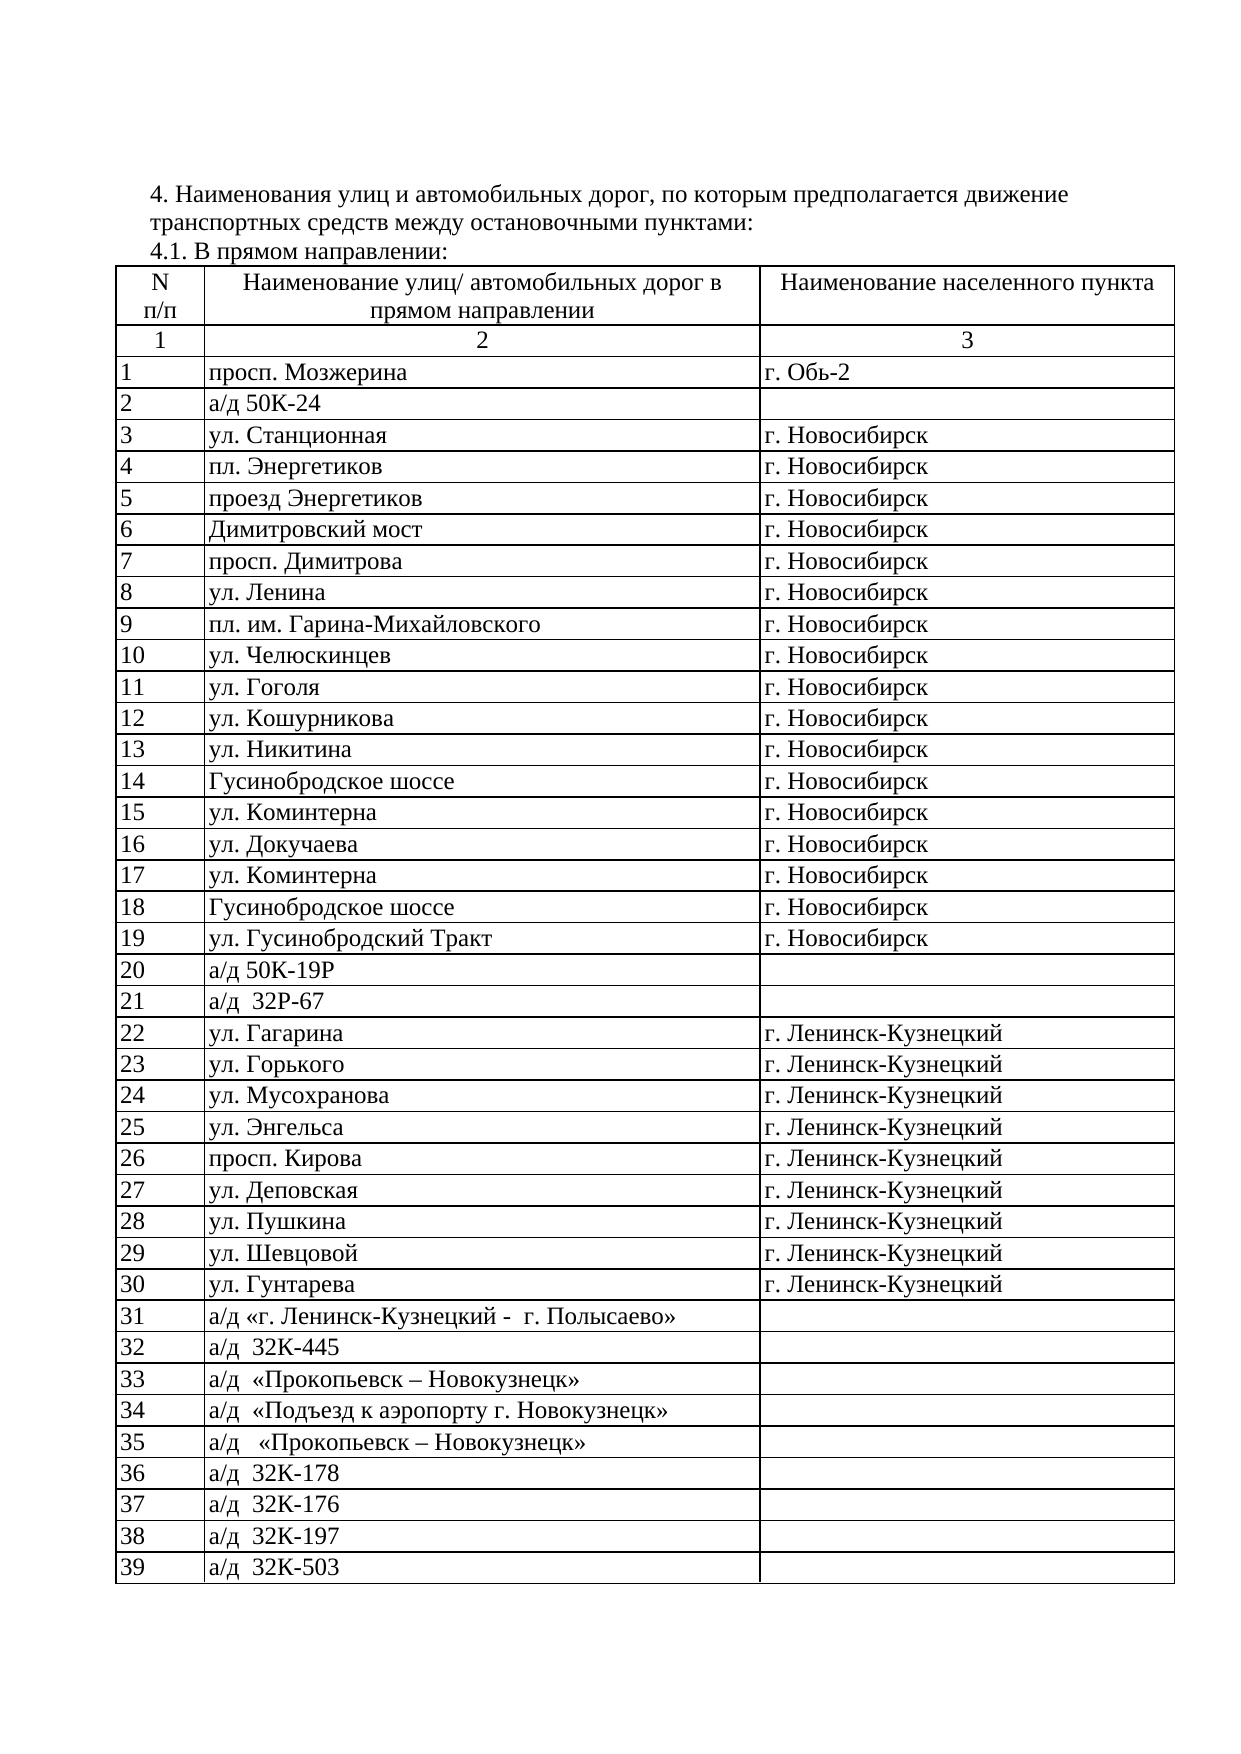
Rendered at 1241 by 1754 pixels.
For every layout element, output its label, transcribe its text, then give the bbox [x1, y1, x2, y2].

table_cell 34 [117, 1395, 204, 1425]
table_cell а/д 32К-503 [205, 1553, 759, 1582]
table_header Наименование населенного пункта [761, 267, 1174, 324]
table_cell 11 [117, 672, 204, 702]
table_cell г. Новосибирск [761, 577, 1174, 607]
table_cell 3 [761, 326, 1174, 356]
table_cell г. Ленинск-Кузнецкий [761, 1175, 1174, 1205]
table_cell 9 [117, 609, 204, 639]
table_cell 8 [117, 577, 204, 607]
table_cell а/д 32К-176 [205, 1490, 759, 1519]
table_cell г. Новосибирск [761, 703, 1174, 733]
table_cell 5 [117, 483, 204, 513]
table_cell проезд Энергетиков [205, 483, 759, 513]
table_cell 32 [117, 1332, 204, 1362]
table_cell ул. Никитина [205, 735, 759, 764]
table_cell а/д «г. Ленинск-Кузнецкий - г. Полысаево» [205, 1301, 759, 1331]
table_cell Димитровский мост [205, 515, 759, 544]
table_cell г. Ленинск-Кузнецкий [761, 1049, 1174, 1079]
table_cell г. Новосибирск [761, 766, 1174, 796]
table_cell [761, 1458, 1174, 1488]
table_cell ул. Гагарина [205, 1018, 759, 1048]
table_cell г. Новосибирск [761, 546, 1174, 576]
table_cell ул. Гоголя [205, 672, 759, 702]
table_cell Гусинобродское шоссе [205, 766, 759, 796]
table_cell 4 [117, 452, 204, 481]
table_cell 3 [117, 420, 204, 450]
table_cell 29 [117, 1238, 204, 1268]
table_cell г. Новосибирск [761, 798, 1174, 827]
table_cell [761, 1301, 1174, 1331]
table_cell ул. Коминтерна [205, 861, 759, 890]
table_cell ул. Ленина [205, 577, 759, 607]
table_cell 2 [117, 389, 204, 418]
table_cell 27 [117, 1175, 204, 1205]
table_cell а/д «Прокопьевск – Новокузнецк» [205, 1427, 759, 1457]
table_cell а/д «Прокопьевск – Новокузнецк» [205, 1364, 759, 1394]
table_cell 21 [117, 986, 204, 1016]
table_cell просп. Кирова [205, 1144, 759, 1173]
table_cell г. Новосибирск [761, 829, 1174, 859]
table_cell [761, 1521, 1174, 1551]
table_cell 38 [117, 1521, 204, 1551]
table_cell ул. Горького [205, 1049, 759, 1079]
text 4.1. В прямом направлении: [150, 236, 1090, 265]
table_cell ул. Энгельса [205, 1112, 759, 1142]
table_cell 16 [117, 829, 204, 859]
table_cell [761, 1490, 1174, 1519]
table_cell 1 [117, 326, 204, 356]
table_cell а/д 32К-445 [205, 1332, 759, 1362]
table_cell [761, 986, 1174, 1016]
table_cell г. Новосибирск [761, 735, 1174, 764]
table_cell 39 [117, 1553, 204, 1582]
table_cell 23 [117, 1049, 204, 1079]
table_cell г. Ленинск-Кузнецкий [761, 1238, 1174, 1268]
table_cell г. Ленинск-Кузнецкий [761, 1270, 1174, 1299]
table_cell ул. Деповская [205, 1175, 759, 1205]
table_header Наименование улиц/ автомобильных дорог в прямом направлении [205, 267, 759, 324]
table_cell г. Новосибирск [761, 861, 1174, 890]
table_cell 7 [117, 546, 204, 576]
table_cell [761, 1364, 1174, 1394]
table_cell просп. Димитрова [205, 546, 759, 576]
text 4. Наименования улиц и автомобильных дорог, по которым предполагается движение транспортных средств между остановочными пунктами: [150, 179, 1090, 236]
table_cell г. Ленинск-Кузнецкий [761, 1144, 1174, 1173]
table_cell 26 [117, 1144, 204, 1173]
table_cell г. Новосибирск [761, 923, 1174, 953]
table_cell г. Новосибирск [761, 609, 1174, 639]
table_cell [761, 1332, 1174, 1362]
table_cell 17 [117, 861, 204, 890]
table_cell 19 [117, 923, 204, 953]
table_cell [761, 1395, 1174, 1425]
table_cell ул. Докучаева [205, 829, 759, 859]
table_cell Гусинобродское шоссе [205, 892, 759, 922]
table_cell ул. Кошурникова [205, 703, 759, 733]
table_cell г. Новосибирск [761, 640, 1174, 670]
table_cell 6 [117, 515, 204, 544]
table_cell а/д «Подъезд к аэропорту г. Новокузнецк» [205, 1395, 759, 1425]
table_cell 13 [117, 735, 204, 764]
table_cell 36 [117, 1458, 204, 1488]
table_cell а/д 32К-197 [205, 1521, 759, 1551]
table_cell 2 [205, 326, 759, 356]
table_cell г. Обь-2 [761, 357, 1174, 387]
table_cell 37 [117, 1490, 204, 1519]
table_cell ул. Гусинобродский Тракт [205, 923, 759, 953]
table_cell [761, 955, 1174, 985]
table_cell 1 [117, 357, 204, 387]
table_cell ул. Мусохранова [205, 1081, 759, 1111]
table_cell 18 [117, 892, 204, 922]
table_header N п/п [117, 267, 204, 324]
table_cell г. Новосибирск [761, 672, 1174, 702]
table_cell 10 [117, 640, 204, 670]
table_cell 31 [117, 1301, 204, 1331]
table_cell 20 [117, 955, 204, 985]
table_cell а/д 32Р-67 [205, 986, 759, 1016]
table_cell 24 [117, 1081, 204, 1111]
table_cell ул. Челюскинцев [205, 640, 759, 670]
table_cell г. Новосибирск [761, 892, 1174, 922]
table_cell 22 [117, 1018, 204, 1048]
table_cell г. Новосибирск [761, 452, 1174, 481]
table_cell а/д 50К-19Р [205, 955, 759, 985]
table_cell г. Ленинск-Кузнецкий [761, 1207, 1174, 1236]
table_cell 12 [117, 703, 204, 733]
table_cell пл. им. Гарина-Михайловского [205, 609, 759, 639]
table_cell г. Новосибирск [761, 515, 1174, 544]
table_cell 15 [117, 798, 204, 827]
table_cell а/д 50К-24 [205, 389, 759, 418]
table_cell [761, 1553, 1174, 1582]
table_cell ул. Гунтарева [205, 1270, 759, 1299]
table_cell [761, 389, 1174, 418]
table_cell г. Ленинск-Кузнецкий [761, 1018, 1174, 1048]
table_cell ул. Коминтерна [205, 798, 759, 827]
table_cell 25 [117, 1112, 204, 1142]
table_cell ул. Шевцовой [205, 1238, 759, 1268]
table_cell г. Ленинск-Кузнецкий [761, 1112, 1174, 1142]
table_cell г. Ленинск-Кузнецкий [761, 1081, 1174, 1111]
table_cell 35 [117, 1427, 204, 1457]
table_cell ул. Станционная [205, 420, 759, 450]
table_cell [761, 1427, 1174, 1457]
table_cell 14 [117, 766, 204, 796]
table_cell г. Новосибирск [761, 483, 1174, 513]
table_cell просп. Мозжерина [205, 357, 759, 387]
table_cell г. Новосибирск [761, 420, 1174, 450]
table_cell 33 [117, 1364, 204, 1394]
table_cell 30 [117, 1270, 204, 1299]
table_cell а/д 32К-178 [205, 1458, 759, 1488]
table_cell ул. Пушкина [205, 1207, 759, 1236]
table_cell 28 [117, 1207, 204, 1236]
table_cell пл. Энергетиков [205, 452, 759, 481]
